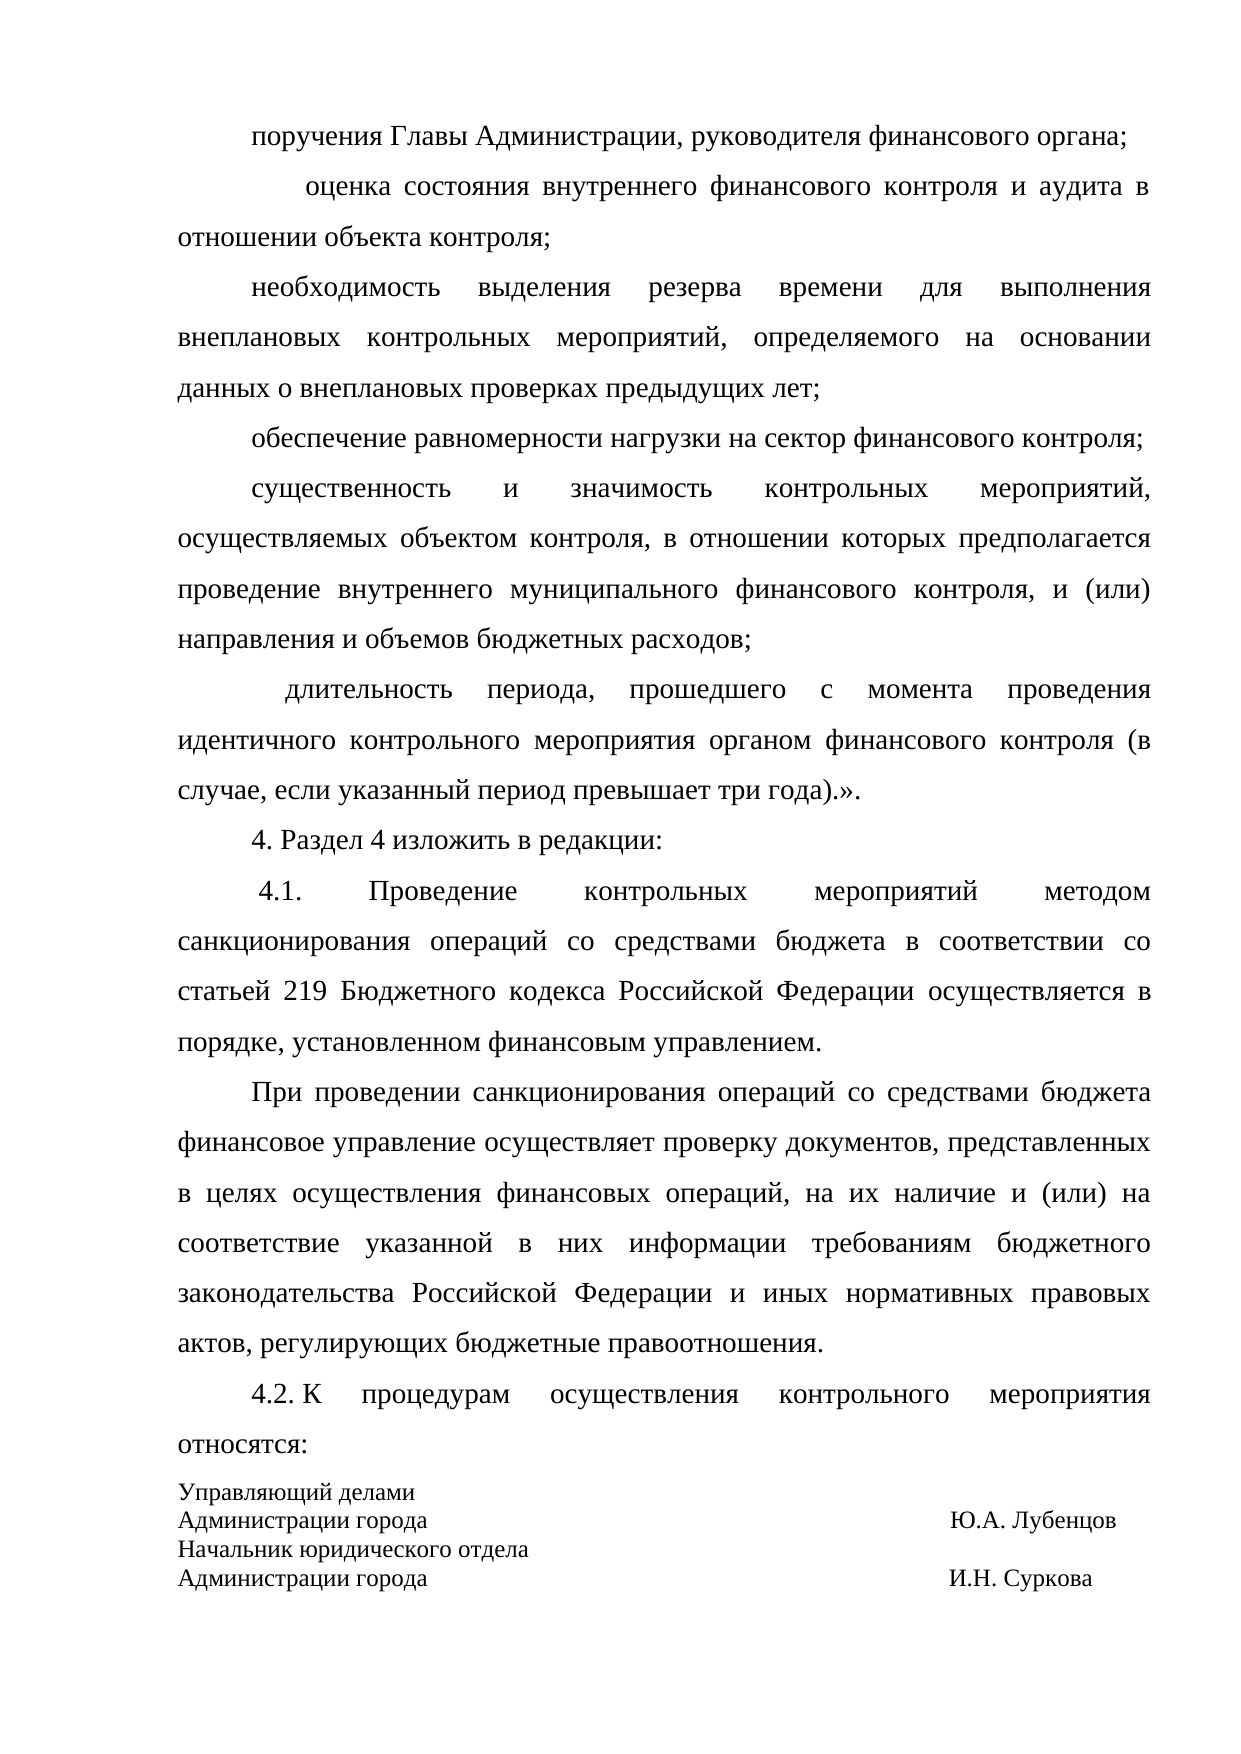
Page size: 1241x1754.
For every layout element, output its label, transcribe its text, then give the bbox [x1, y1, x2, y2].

text При проведении санкционирования операций со средствами бюджета финансовое управление осуществляет проверку документов, представленных в целях осуществления финансовых операций, на их наличие и (или) на соответствие указанной в них информации требованиям бюджетного законодательства Российской Федерации и иных нормативных правовых актов, регулирующих бюджетные правоотношения. [177, 1074, 1152, 1359]
text 4. Раздел 4 изложить в редакции: [177, 822, 1152, 856]
text 4.2. К процедурам осуществления контрольного мероприятия относятся: [177, 1376, 1152, 1460]
text существенность и значимость контрольных мероприятий, осуществляемых объектом контроля, в отношении которых предполагается проведение внутреннего муниципального финансового контроля, и (или) направления и объемов бюджетных расходов; [177, 470, 1152, 655]
text обеспечение равномерности нагрузки на сектор финансового контроля; [177, 420, 1152, 453]
text оценка состояния внутреннего финансового контроля и аудита в отношении объекта контроля; [177, 168, 1152, 252]
text длительность периода, прошедшего с момента проведения идентичного контрольного мероприятия органом финансового контроля (в случае, если указанный период превышает три года).». [177, 672, 1152, 806]
text Начальник юридического отдела [177, 1534, 1152, 1563]
text необходимость выделения резерва времени для выполнения внеплановых контрольных мероприятий, определяемого на основании данных о внеплановых проверках предыдущих лет; [177, 269, 1152, 403]
text поручения Главы Администрации, руководителя финансового органа; [177, 118, 1152, 152]
text Администрации города И.Н. Суркова [177, 1563, 1152, 1592]
text 4.1. Проведение контрольных мероприятий методом санкционирования операций со средствами бюджета в соответствии со статьей 219 Бюджетного кодекса Российской Федерации осуществляется в порядке, установленном финансовым управлением. [177, 873, 1152, 1057]
text Управляющий делами [177, 1477, 1152, 1505]
text Администрации города Ю.А. Лубенцов [177, 1505, 1152, 1534]
